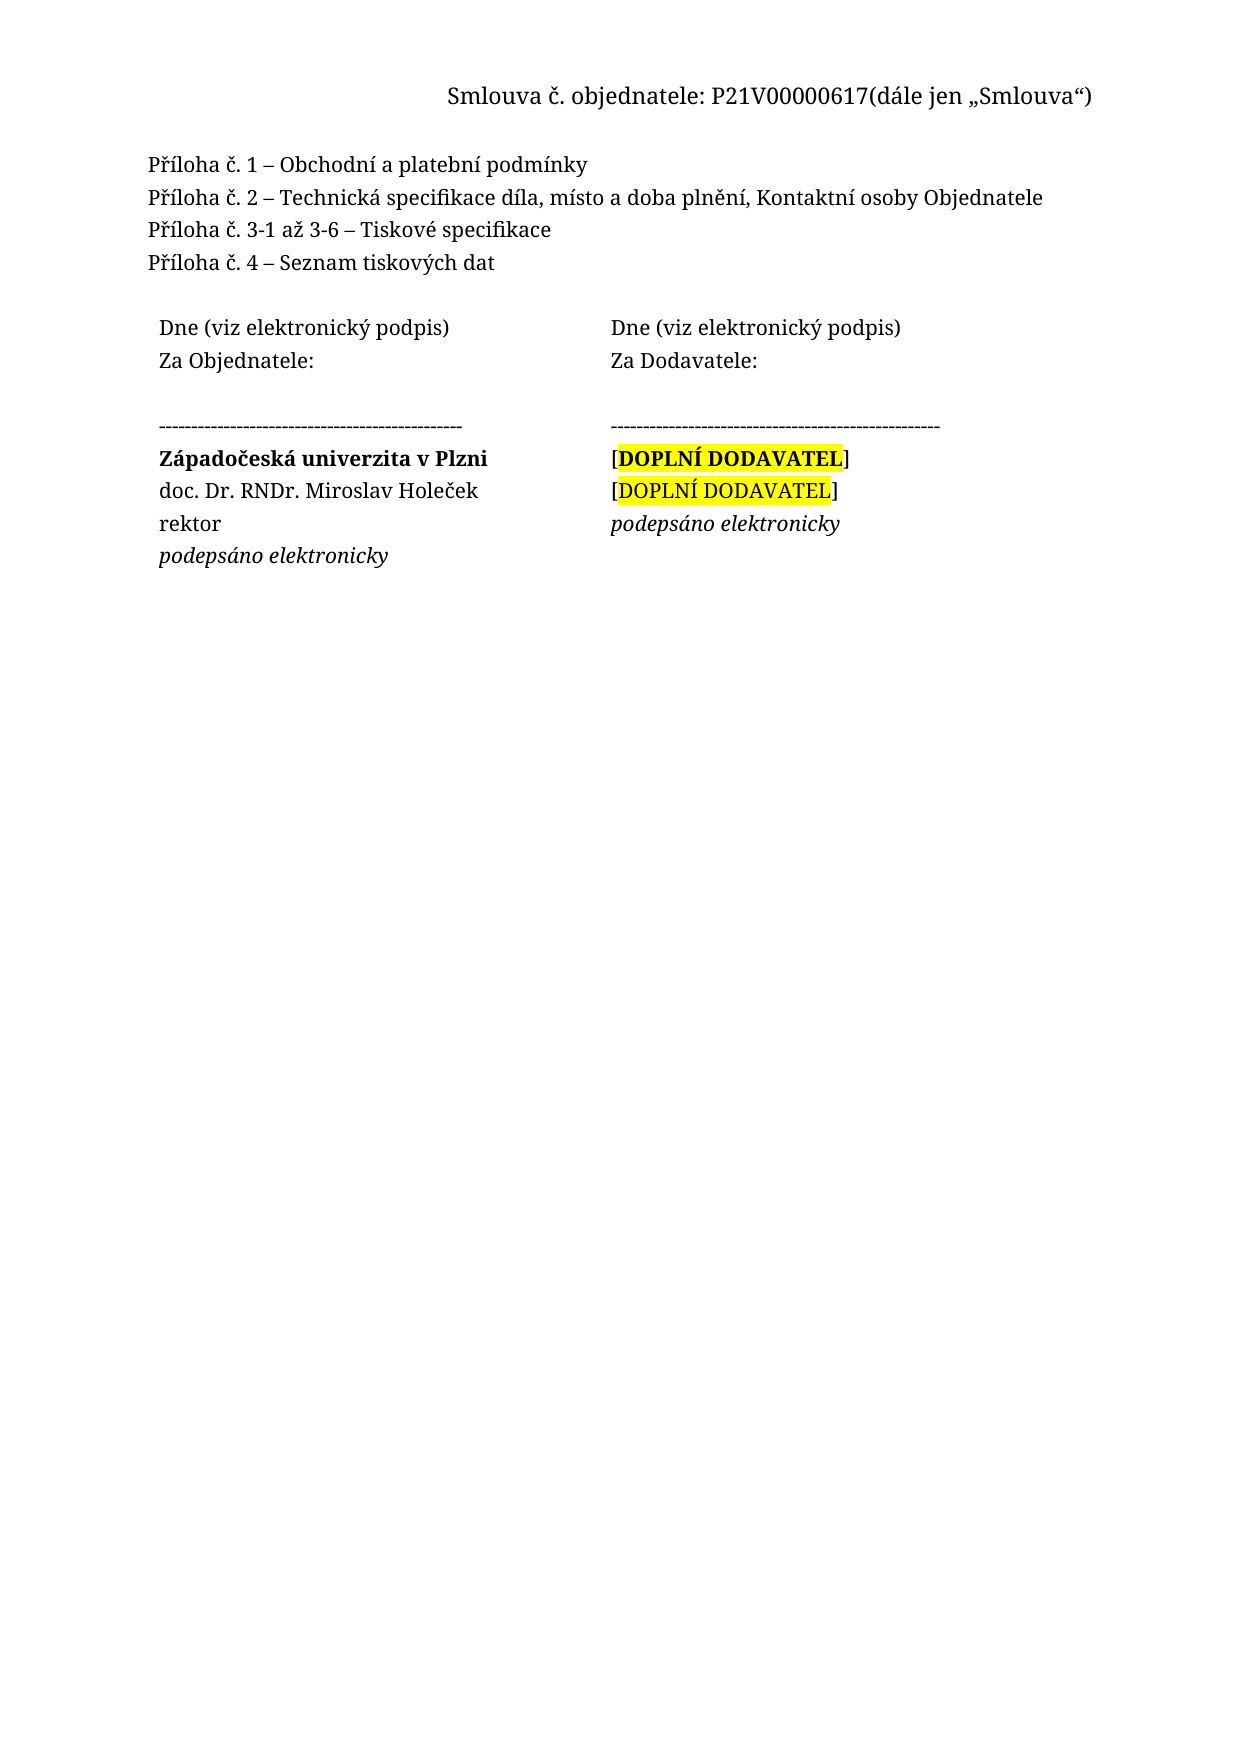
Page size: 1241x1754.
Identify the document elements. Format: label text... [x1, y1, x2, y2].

text Příloha č. 1 – Obchodní a platební podmínky [148, 150, 1093, 179]
text Příloha č. 4 – Seznam tiskových dat [148, 248, 1093, 276]
text Příloha č. 2 – Technická specifikace díla, místo a doba plnění, Kontaktní osoby Objednatele [148, 183, 1093, 211]
table_header Dne (viz elektronický podpis) Za Objednatele: ----------------------------------------------- Západočeská univerzita v Plzni doc. Dr. RNDr. Miroslav Holeček rektor podepsáno elektronicky [148, 313, 599, 574]
table_header Dne (viz elektronický podpis) Za Dodavatele: --------------------------------------------------- [DOPLNÍ DODAVATEL] [DOPLNÍ DODAVATEL] podepsáno elektronicky [599, 313, 1051, 574]
text Příloha č. 3-1 až 3-6 – Tiskové specifikace [148, 215, 1093, 244]
